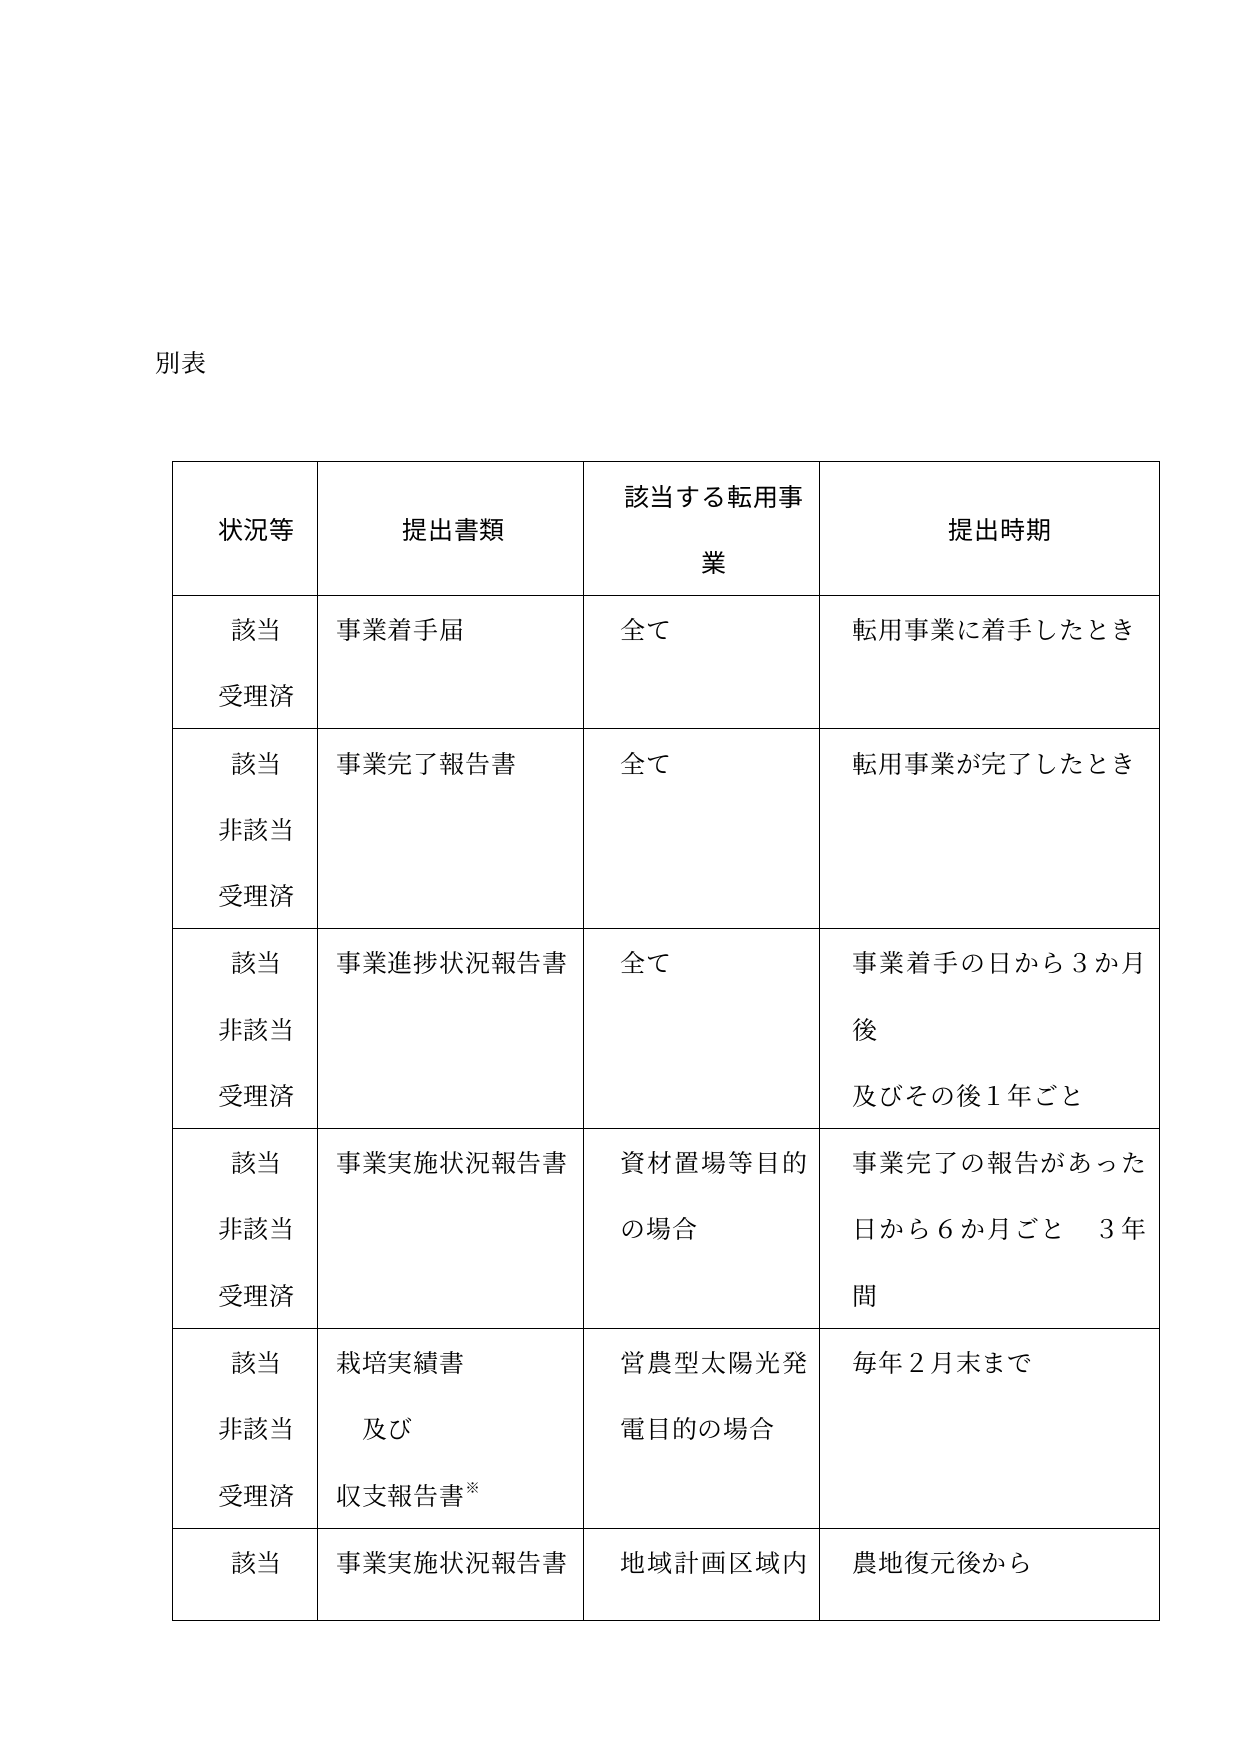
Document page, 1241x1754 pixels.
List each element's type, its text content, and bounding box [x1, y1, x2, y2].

text 別表 [155, 329, 1085, 395]
table_header 提出時期 [820, 462, 1159, 595]
table_header 提出書類 [318, 462, 583, 595]
table_cell 該当 非該当 受理済 [173, 1129, 317, 1328]
table_cell 資材置場等目的の場合 [584, 1129, 819, 1328]
table_cell 該当 非該当 受理済 [173, 929, 317, 1128]
table_cell 地域計画区域内における砂利採取の場合 [584, 1529, 819, 1619]
table_cell 全て [584, 729, 819, 928]
table_cell 該当 非該当 受理済 [173, 1329, 317, 1527]
table_cell 該当 受理済 [173, 596, 317, 728]
table_cell 毎年２月末まで [820, 1329, 1159, 1527]
table_cell 農地復元後から ６か月ごと １年間 [820, 1529, 1159, 1619]
table_cell 事業完了の報告があった日から６か月ごと ３年間 [820, 1129, 1159, 1328]
table_cell 事業着手の日から３か月後 及びその後１年ごと [820, 929, 1159, 1128]
table_cell 事業着手届 [318, 596, 583, 728]
table_cell 転用事業に着手したとき [820, 596, 1159, 728]
table_cell 全て [584, 596, 819, 728]
table_cell 全て [584, 929, 819, 1128]
table_cell 該当 非該当 受理済 [173, 1529, 317, 1619]
table_cell 該当 非該当 受理済 [173, 729, 317, 928]
table_header 状況等 [173, 462, 317, 595]
table_cell 事業実施状況報告書 [318, 1529, 583, 1619]
table_cell 転用事業が完了したとき [820, 729, 1159, 928]
table_cell 営農型太陽光発電目的の場合 [584, 1329, 819, 1527]
table_cell 事業進捗状況報告書 [318, 929, 583, 1128]
table_cell 事業実施状況報告書 [318, 1129, 583, 1328]
table_cell 事業完了報告書 [318, 729, 583, 928]
table_cell 栽培実績書 及び 収支報告書※ [318, 1329, 583, 1527]
table_header 該当する転用事業 [584, 462, 819, 595]
